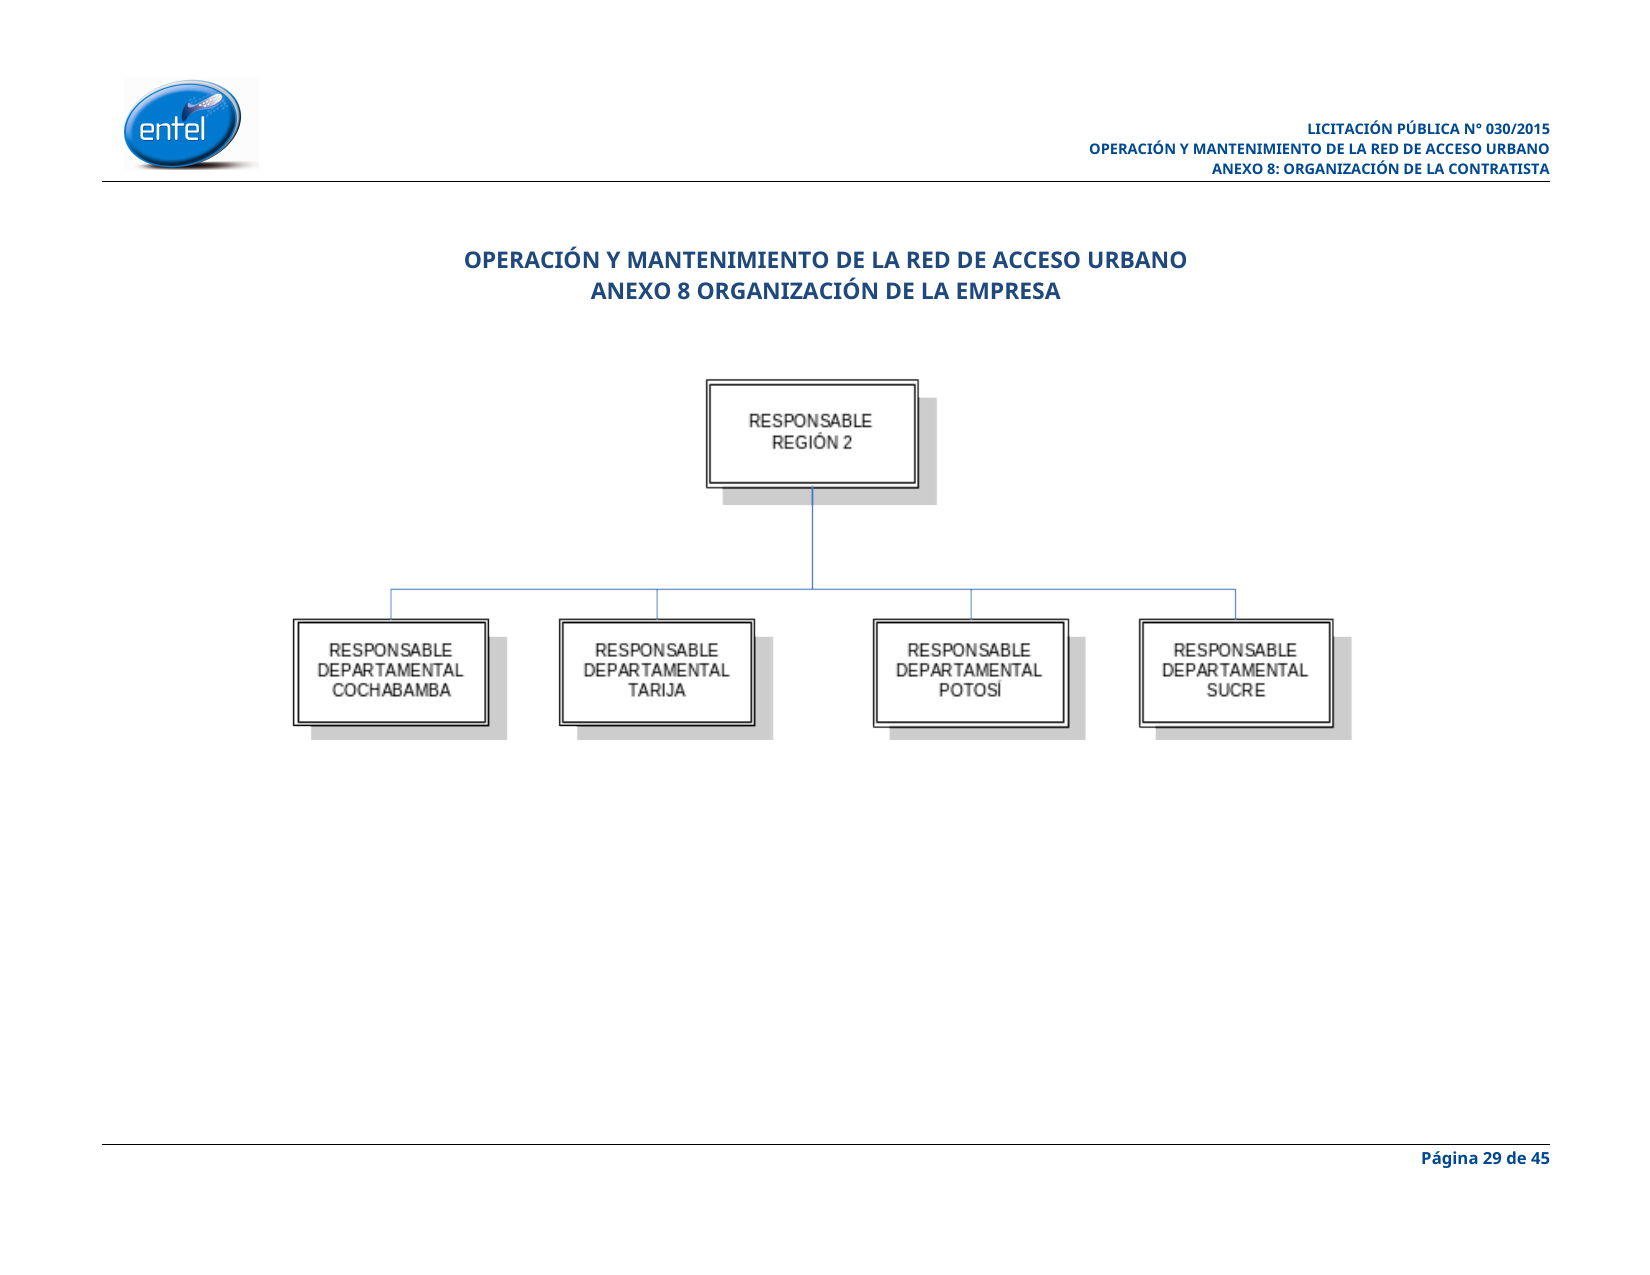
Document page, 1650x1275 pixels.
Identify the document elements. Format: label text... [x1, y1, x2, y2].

text ANEXO 8 ORGANIZACIÓN DE LA EMPRESA [102, 275, 1550, 307]
text OPERACIÓN Y MANTENIMIENTO DE LA RED DE ACCESO URBANO [102, 244, 1550, 275]
picture [123, 78, 259, 170]
